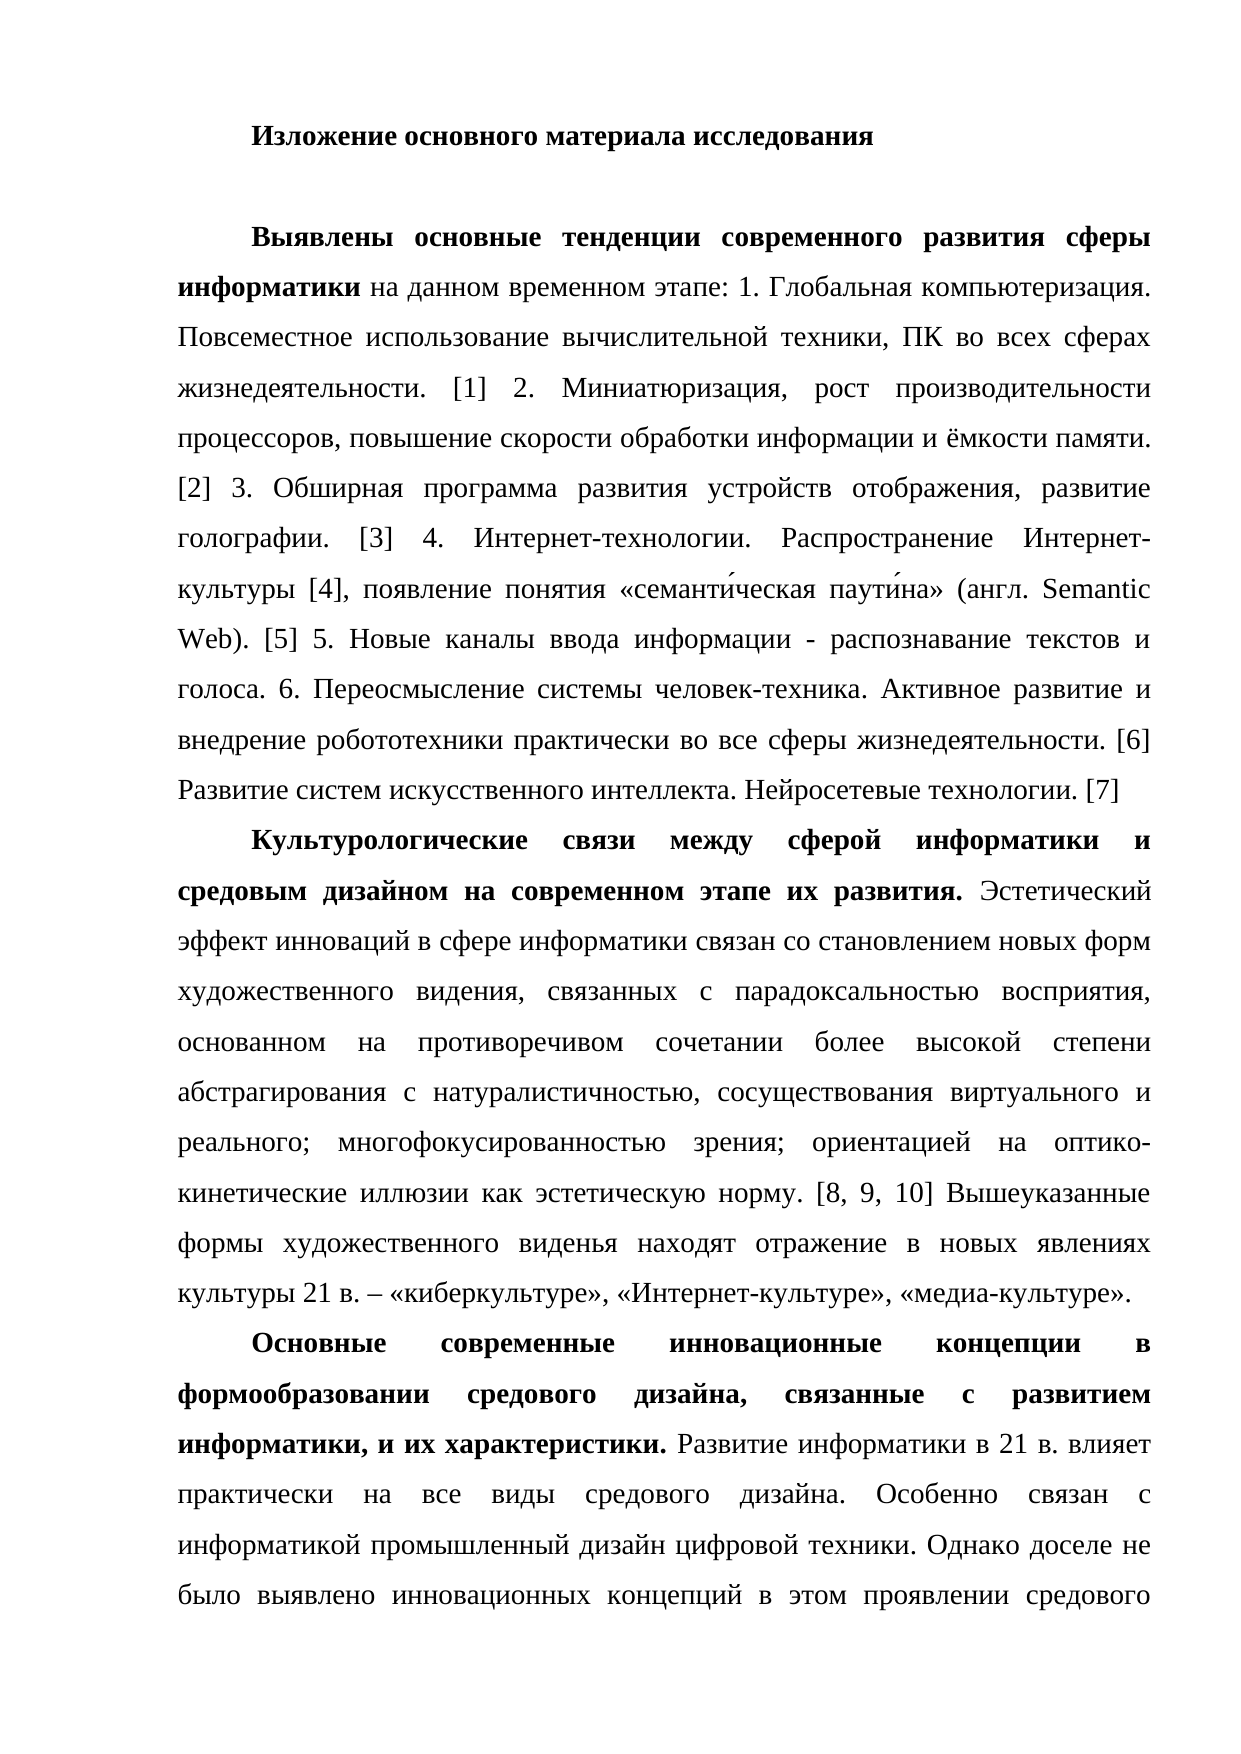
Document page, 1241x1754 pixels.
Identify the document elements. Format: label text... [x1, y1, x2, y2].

text Изложение основного материала исследования [177, 118, 1152, 152]
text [177, 1326, 1152, 1611]
text Культурологические связи между сферой информатики и средовым дизайном на современном этапе их развития. Эстетический эффект инноваций в сфере информатики связан со становлением новых форм художественного видения, связанных с парадоксальностью восприятия, основанном на противоречивом сочетании более высокой степени абстрагирования с натуралистичностью, сосуществования виртуального и реального; многофокусированностью зрения; ориентацией на оптико-кинетические иллюзии как эстетическую норму. [8, 9, 10] Вышеуказанные формы художественного виденья находят отражение в новых явлениях культуры 21 в. – «киберкультуре», «Интернет-культуре», «медиа-культуре». [177, 822, 1152, 1309]
text Выявлены основные тенденции современного развития сферы информатики на данном временном этапе: 1. Глобальная компьютеризация. Повсеместное использование вычислительной техники, ПК во всех сферах жизнедеятельности. [1] 2. Миниатюризация, рост производительности процессоров, повышение скорости обработки информации и ёмкости памяти. [2] 3. Обширная программа развития устройств отображения, развитие голографии. [3] 4. Интернет-технологии. Распространение Интернет-культуры [4], появление понятия «семанти́ческая паути́на» (англ. Semantic Web). [5] 5. Новые каналы ввода информации - распознавание текстов и голоса. 6. Переосмысление системы человек-техника. Активное развитие и внедрение робототехники практически во все сферы жизнедеятельности. [6] Развитие систем искусственного интеллекта. Нейросетевые технологии. [7] [177, 219, 1152, 806]
